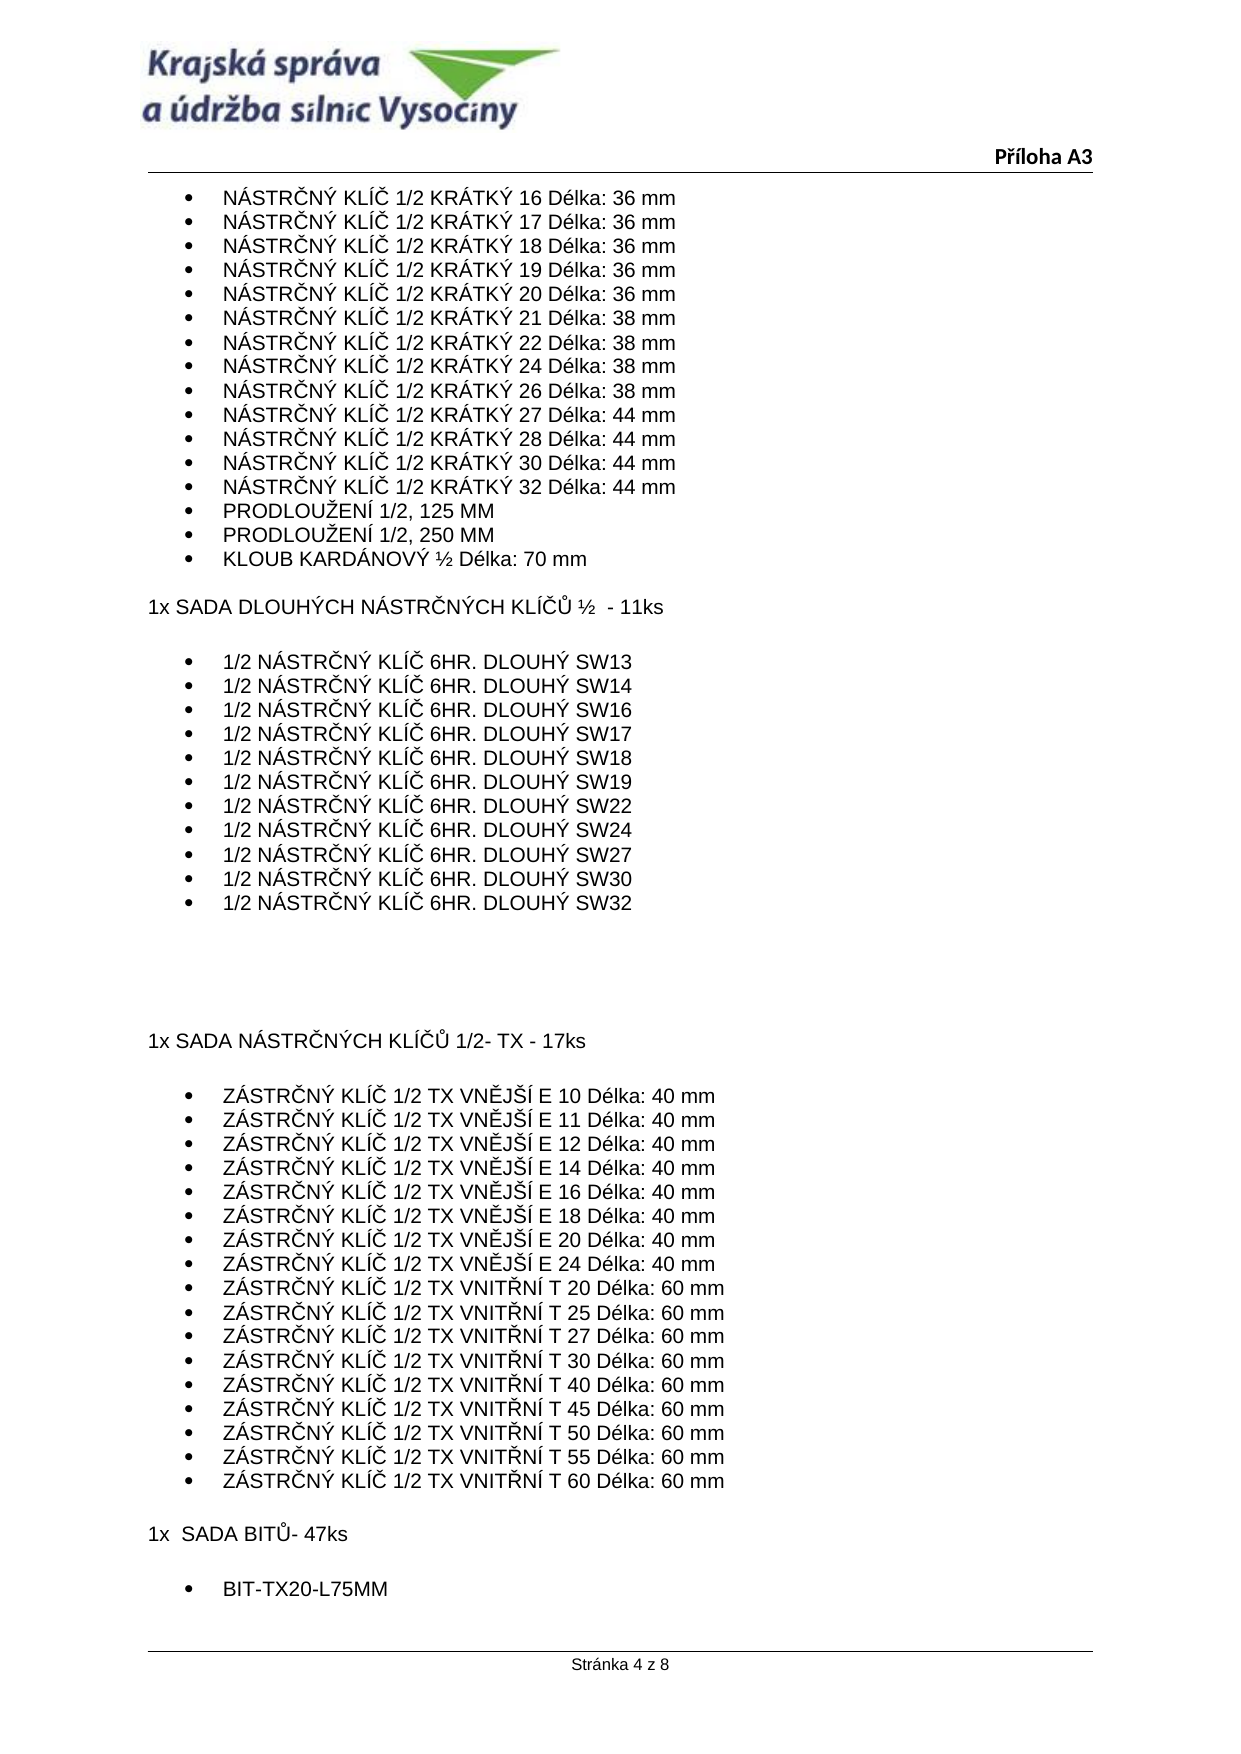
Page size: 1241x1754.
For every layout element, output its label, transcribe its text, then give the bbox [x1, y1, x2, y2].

list 1/2 NÁSTRČNÝ KLÍČ 6HR. DLOUHÝ SW17 [185, 722, 1093, 746]
list 1/2 NÁSTRČNÝ KLÍČ 6HR. DLOUHÝ SW22 [185, 794, 1093, 818]
list PRODLOUŽENÍ 1/2, 125 MM [185, 499, 1093, 523]
list NÁSTRČNÝ KLÍČ 1/2 KRÁTKÝ 28 Délka: 44 mm [185, 427, 1093, 451]
list ZÁSTRČNÝ KLÍČ 1/2 TX VNITŘNÍ T 50 Délka: 60 mm [185, 1421, 1093, 1445]
list ZÁSTRČNÝ KLÍČ 1/2 TX VNITŘNÍ T 30 Délka: 60 mm [185, 1348, 1093, 1372]
list ZÁSTRČNÝ KLÍČ 1/2 TX VNITŘNÍ T 55 Délka: 60 mm [185, 1445, 1093, 1469]
list NÁSTRČNÝ KLÍČ 1/2 KRÁTKÝ 22 Délka: 38 mm [185, 330, 1093, 354]
list PRODLOUŽENÍ 1/2, 250 MM [185, 523, 1093, 547]
text 1x SADA BITŮ- 47ks [148, 1522, 1093, 1546]
list NÁSTRČNÝ KLÍČ 1/2 KRÁTKÝ 21 Délka: 38 mm [185, 306, 1093, 330]
list KLOUB KARDÁNOVÝ ½ Délka: 70 mm [185, 547, 1093, 571]
text 1x SADA DLOUHÝCH NÁSTRČNÝCH KLÍČŮ ½ - 11ks [148, 595, 1093, 619]
list ZÁSTRČNÝ KLÍČ 1/2 TX VNITŘNÍ T 60 Délka: 60 mm [185, 1469, 1093, 1493]
text 1x SADA NÁSTRČNÝCH KLÍČŮ 1/2- TX - 17ks [148, 1029, 1093, 1053]
list ZÁSTRČNÝ KLÍČ 1/2 TX VNITŘNÍ T 20 Délka: 60 mm [185, 1276, 1093, 1300]
list ZÁSTRČNÝ KLÍČ 1/2 TX VNĚJŠÍ E 24 Délka: 40 mm [185, 1252, 1093, 1276]
list 1/2 NÁSTRČNÝ KLÍČ 6HR. DLOUHÝ SW16 [185, 698, 1093, 722]
list 1/2 NÁSTRČNÝ KLÍČ 6HR. DLOUHÝ SW24 [185, 818, 1093, 842]
list NÁSTRČNÝ KLÍČ 1/2 KRÁTKÝ 16 Délka: 36 mm [185, 186, 1093, 210]
list ZÁSTRČNÝ KLÍČ 1/2 TX VNĚJŠÍ E 16 Délka: 40 mm [185, 1180, 1093, 1204]
list NÁSTRČNÝ KLÍČ 1/2 KRÁTKÝ 24 Délka: 38 mm [185, 354, 1093, 378]
list NÁSTRČNÝ KLÍČ 1/2 KRÁTKÝ 20 Délka: 36 mm [185, 282, 1093, 306]
list 1/2 NÁSTRČNÝ KLÍČ 6HR. DLOUHÝ SW19 [185, 770, 1093, 794]
list ZÁSTRČNÝ KLÍČ 1/2 TX VNITŘNÍ T 25 Délka: 60 mm [185, 1300, 1093, 1324]
list 1/2 NÁSTRČNÝ KLÍČ 6HR. DLOUHÝ SW14 [185, 674, 1093, 698]
list ZÁSTRČNÝ KLÍČ 1/2 TX VNITŘNÍ T 40 Délka: 60 mm [185, 1372, 1093, 1397]
picture [140, 41, 561, 133]
list NÁSTRČNÝ KLÍČ 1/2 KRÁTKÝ 30 Délka: 44 mm [185, 451, 1093, 475]
list 1/2 NÁSTRČNÝ KLÍČ 6HR. DLOUHÝ SW13 [185, 650, 1093, 674]
list ZÁSTRČNÝ KLÍČ 1/2 TX VNĚJŠÍ E 11 Délka: 40 mm [185, 1108, 1093, 1132]
list ZÁSTRČNÝ KLÍČ 1/2 TX VNĚJŠÍ E 20 Délka: 40 mm [185, 1228, 1093, 1252]
list NÁSTRČNÝ KLÍČ 1/2 KRÁTKÝ 26 Délka: 38 mm [185, 378, 1093, 402]
list ZÁSTRČNÝ KLÍČ 1/2 TX VNĚJŠÍ E 10 Délka: 40 mm [185, 1084, 1093, 1108]
list ZÁSTRČNÝ KLÍČ 1/2 TX VNITŘNÍ T 45 Délka: 60 mm [185, 1397, 1093, 1421]
list ZÁSTRČNÝ KLÍČ 1/2 TX VNĚJŠÍ E 14 Délka: 40 mm [185, 1156, 1093, 1180]
list 1/2 NÁSTRČNÝ KLÍČ 6HR. DLOUHÝ SW27 [185, 842, 1093, 866]
list NÁSTRČNÝ KLÍČ 1/2 KRÁTKÝ 19 Délka: 36 mm [185, 258, 1093, 282]
list BIT-TX20-L75MM [185, 1577, 1093, 1601]
list 1/2 NÁSTRČNÝ KLÍČ 6HR. DLOUHÝ SW18 [185, 746, 1093, 770]
list 1/2 NÁSTRČNÝ KLÍČ 6HR. DLOUHÝ SW32 [185, 891, 1093, 914]
list ZÁSTRČNÝ KLÍČ 1/2 TX VNITŘNÍ T 27 Délka: 60 mm [185, 1324, 1093, 1348]
list 1/2 NÁSTRČNÝ KLÍČ 6HR. DLOUHÝ SW30 [185, 866, 1093, 891]
list NÁSTRČNÝ KLÍČ 1/2 KRÁTKÝ 18 Délka: 36 mm [185, 234, 1093, 258]
list NÁSTRČNÝ KLÍČ 1/2 KRÁTKÝ 27 Délka: 44 mm [185, 402, 1093, 427]
list NÁSTRČNÝ KLÍČ 1/2 KRÁTKÝ 32 Délka: 44 mm [185, 475, 1093, 499]
list ZÁSTRČNÝ KLÍČ 1/2 TX VNĚJŠÍ E 12 Délka: 40 mm [185, 1132, 1093, 1156]
list ZÁSTRČNÝ KLÍČ 1/2 TX VNĚJŠÍ E 18 Délka: 40 mm [185, 1204, 1093, 1228]
list NÁSTRČNÝ KLÍČ 1/2 KRÁTKÝ 17 Délka: 36 mm [185, 210, 1093, 234]
